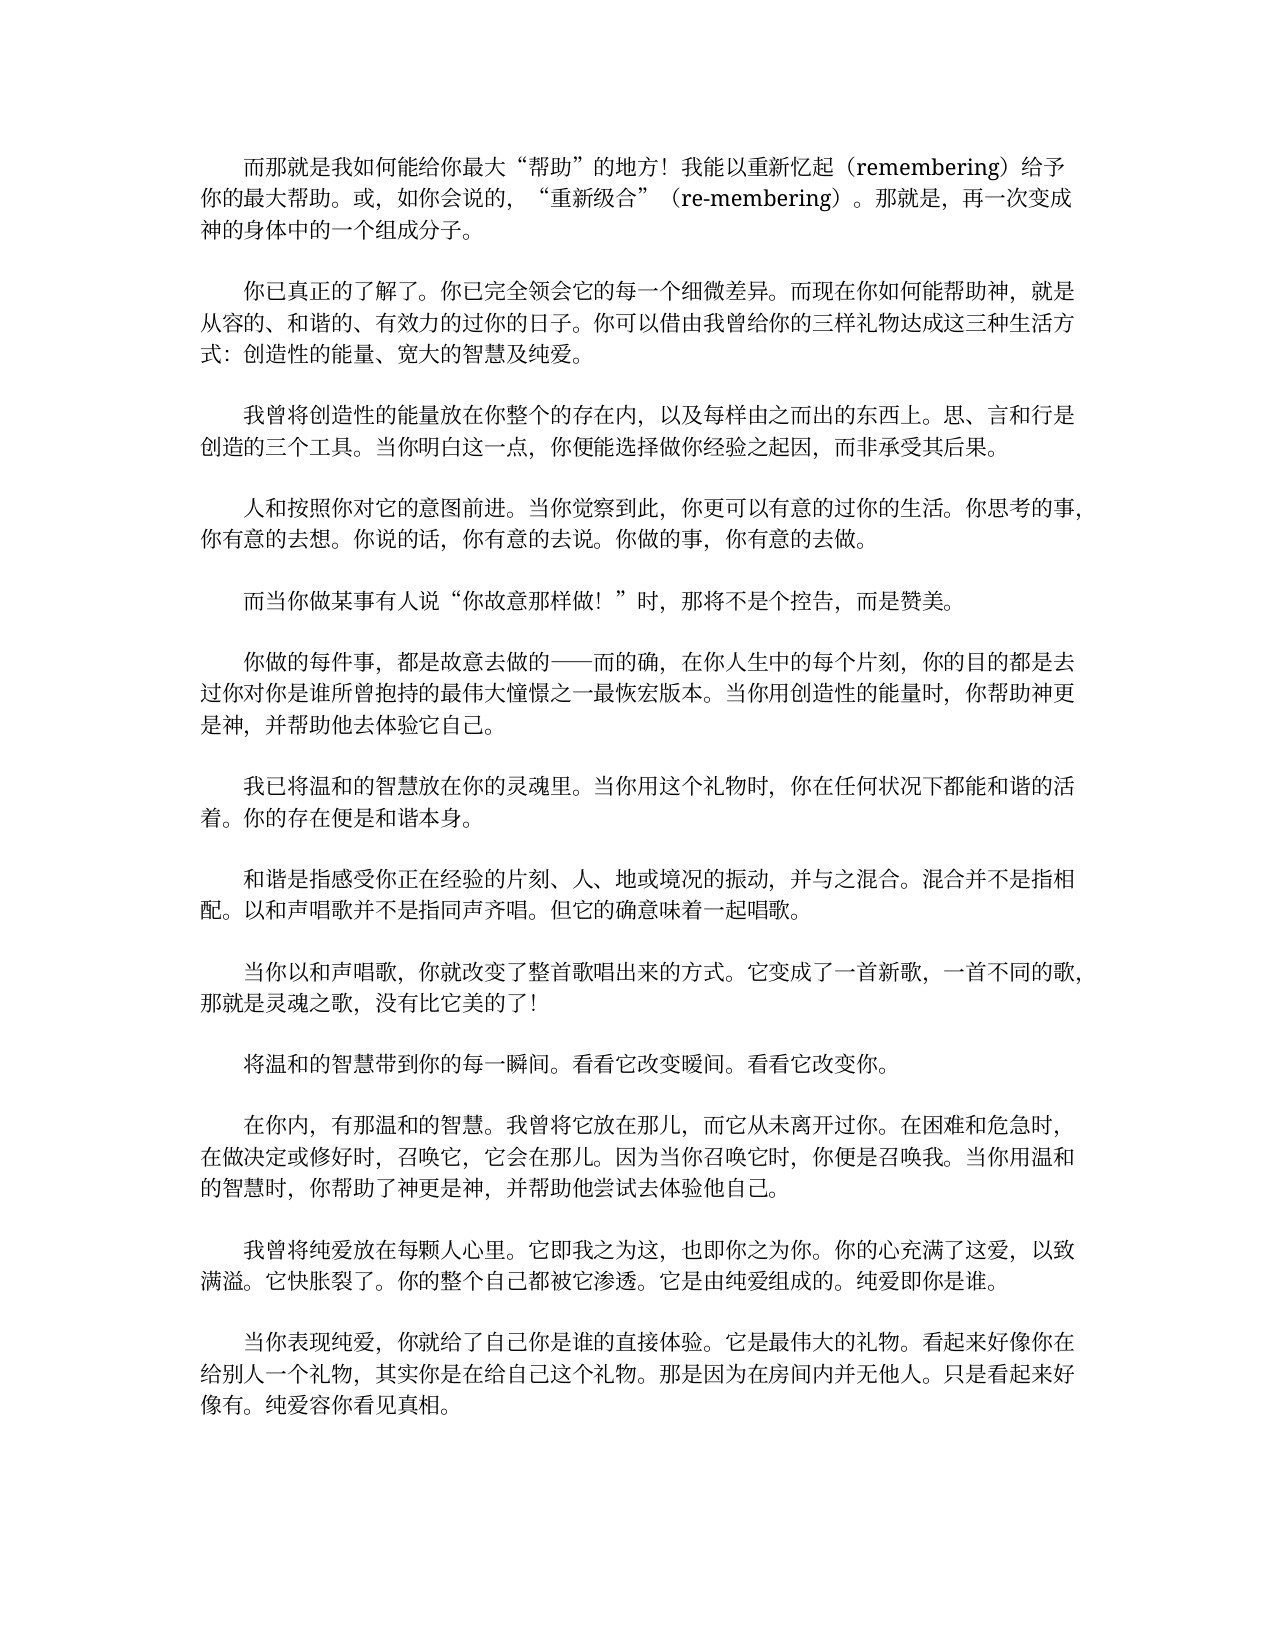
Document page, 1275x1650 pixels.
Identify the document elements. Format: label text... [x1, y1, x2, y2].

text 你已真正的了解了。你已完全领会它的每一个细微差异。而现在你如何能帮助神，就是从容的、和谐的、有效力的过你的日子。你可以借由我曾给你的三样礼物达成这三种生活方式：创造性的能量、宽大的智慧及纯爱。 [200, 274, 1075, 369]
text 将温和的智慧带到你的每一瞬间。看看它改变暧间。看看它改变你。 [200, 1047, 1075, 1079]
text 当你以和声唱歌，你就改变了整首歌唱出来的方式。它变成了一首新歌，一首不同的歌，那就是灵魂之歌，没有比它美的了！ [200, 955, 1075, 1018]
text 我已将温和的智慧放在你的灵魂里。当你用这个礼物时，你在任何状况下都能和谐的活着。你的存在便是和谐本身。 [200, 769, 1075, 832]
text 我曾将创造性的能量放在你整个的存在内，以及每样由之而出的东西上。思、言和行是创造的三个工具。当你明白这一点，你便能选择做你经验之起因，而非承受其后果。 [200, 398, 1075, 461]
text 和谐是指感受你正在经验的片刻、人、地或境况的振动，并与之混合。混合并不是指相配。以和声唱歌并不是指同声齐唱。但它的确意味着一起唱歌。 [200, 862, 1075, 925]
text 当你表现纯爱，你就给了自己你是谁的直接体验。它是最伟大的礼物。看起来好像你在给别人一个礼物，其实你是在给自己这个礼物。那是因为在房间内并无他人。只是看起来好像有。纯爱容你看见真相。 [200, 1326, 1075, 1420]
text 人和按照你对它的意图前进。当你觉察到此，你更可以有意的过你的生活。你思考的事，你有意的去想。你说的话，你有意的去说。你做的事，你有意的去做。 [200, 491, 1075, 554]
text 在你内，有那温和的智慧。我曾将它放在那儿，而它从未离开过你。在困难和危急时，在做决定或修好时，召唤它，它会在那儿。因为当你召唤它时，你便是召唤我。当你用温和的智慧时，你帮助了神更是神，并帮助他尝试去体验他自己。 [200, 1109, 1075, 1203]
text 你做的每件事，都是故意去做的——而的确，在你人生中的每个片刻，你的目的都是去过你对你是谁所曾抱持的最伟大憧憬之一最恢宏版本。当你用创造性的能量时，你帮助神更是神，并帮助他去体验它自己。 [200, 645, 1075, 739]
text 我曾将纯爱放在每颗人心里。它即我之为这，也即你之为你。你的心充满了这爱，以致满溢。它快胀裂了。你的整个自己都被它渗透。它是由纯爱组成的。纯爱即你是谁。 [200, 1233, 1075, 1296]
text 而当你做某事有人说“你故意那样做！”时，那将不是个控告，而是赞美。 [200, 584, 1075, 615]
text 而那就是我如何能给你最大“帮助”的地方！我能以重新忆起（remembering）给予你的最大帮助。或，如你会说的，“重新级合”（re-membering）。那就是，再一次变成神的身体中的一个组成分子。 [200, 150, 1075, 244]
